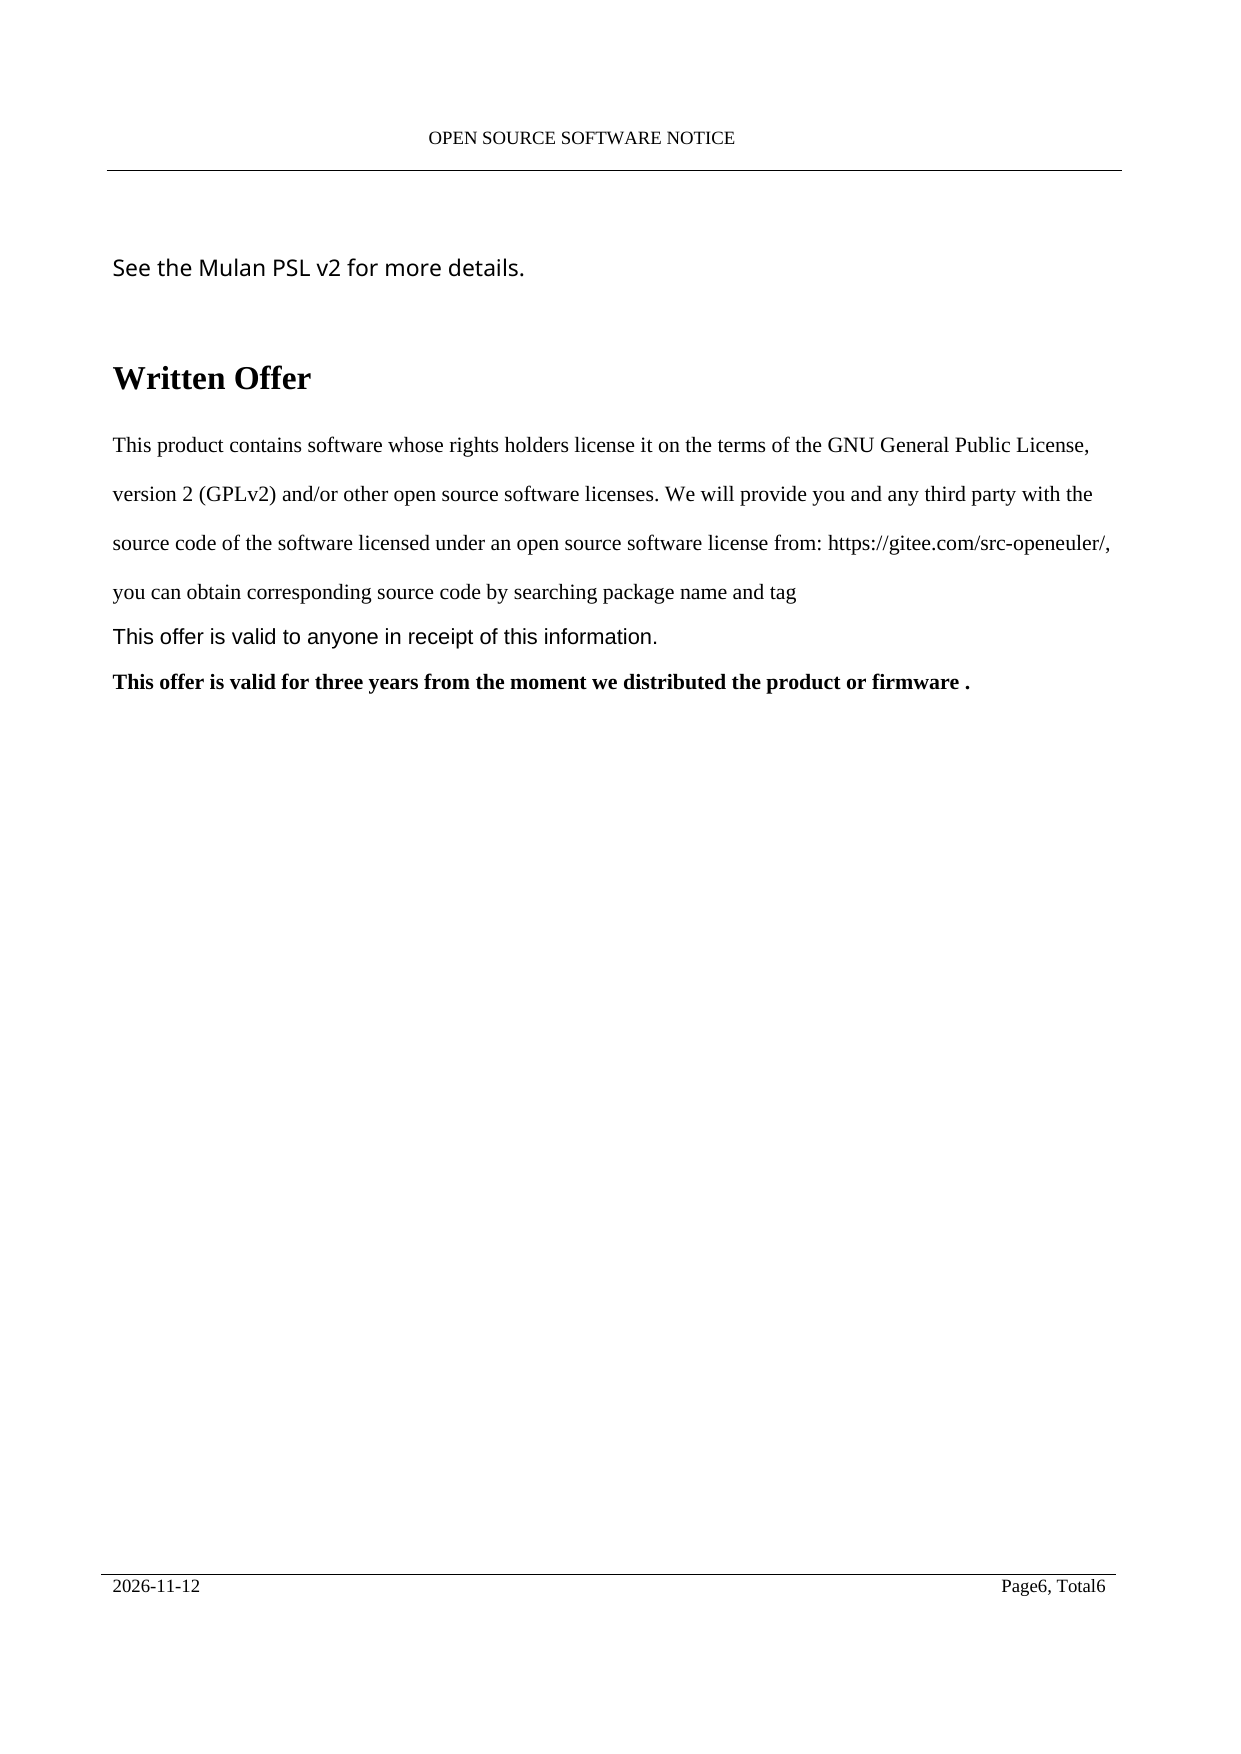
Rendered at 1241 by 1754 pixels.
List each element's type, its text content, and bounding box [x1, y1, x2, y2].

text This offer is valid to anyone in receipt of this information. [112, 620, 1128, 653]
text Written Offer [112, 345, 1128, 410]
text See the Mulan PSL v2 for more details. [112, 251, 1128, 284]
text This offer is valid for three years from the moment we distributed the product or firmware . [112, 665, 1128, 698]
text This product contains software whose rights holders license it on the terms of the GNU General Public License, version 2 (GPLv2) and/or other open source software licenses. We will provide you and any third party with the source code of the software licensed under an open source software license from: https://gitee.com/src-openeuler/, you can obtain corresponding source code by searching package name and tag [112, 429, 1128, 608]
